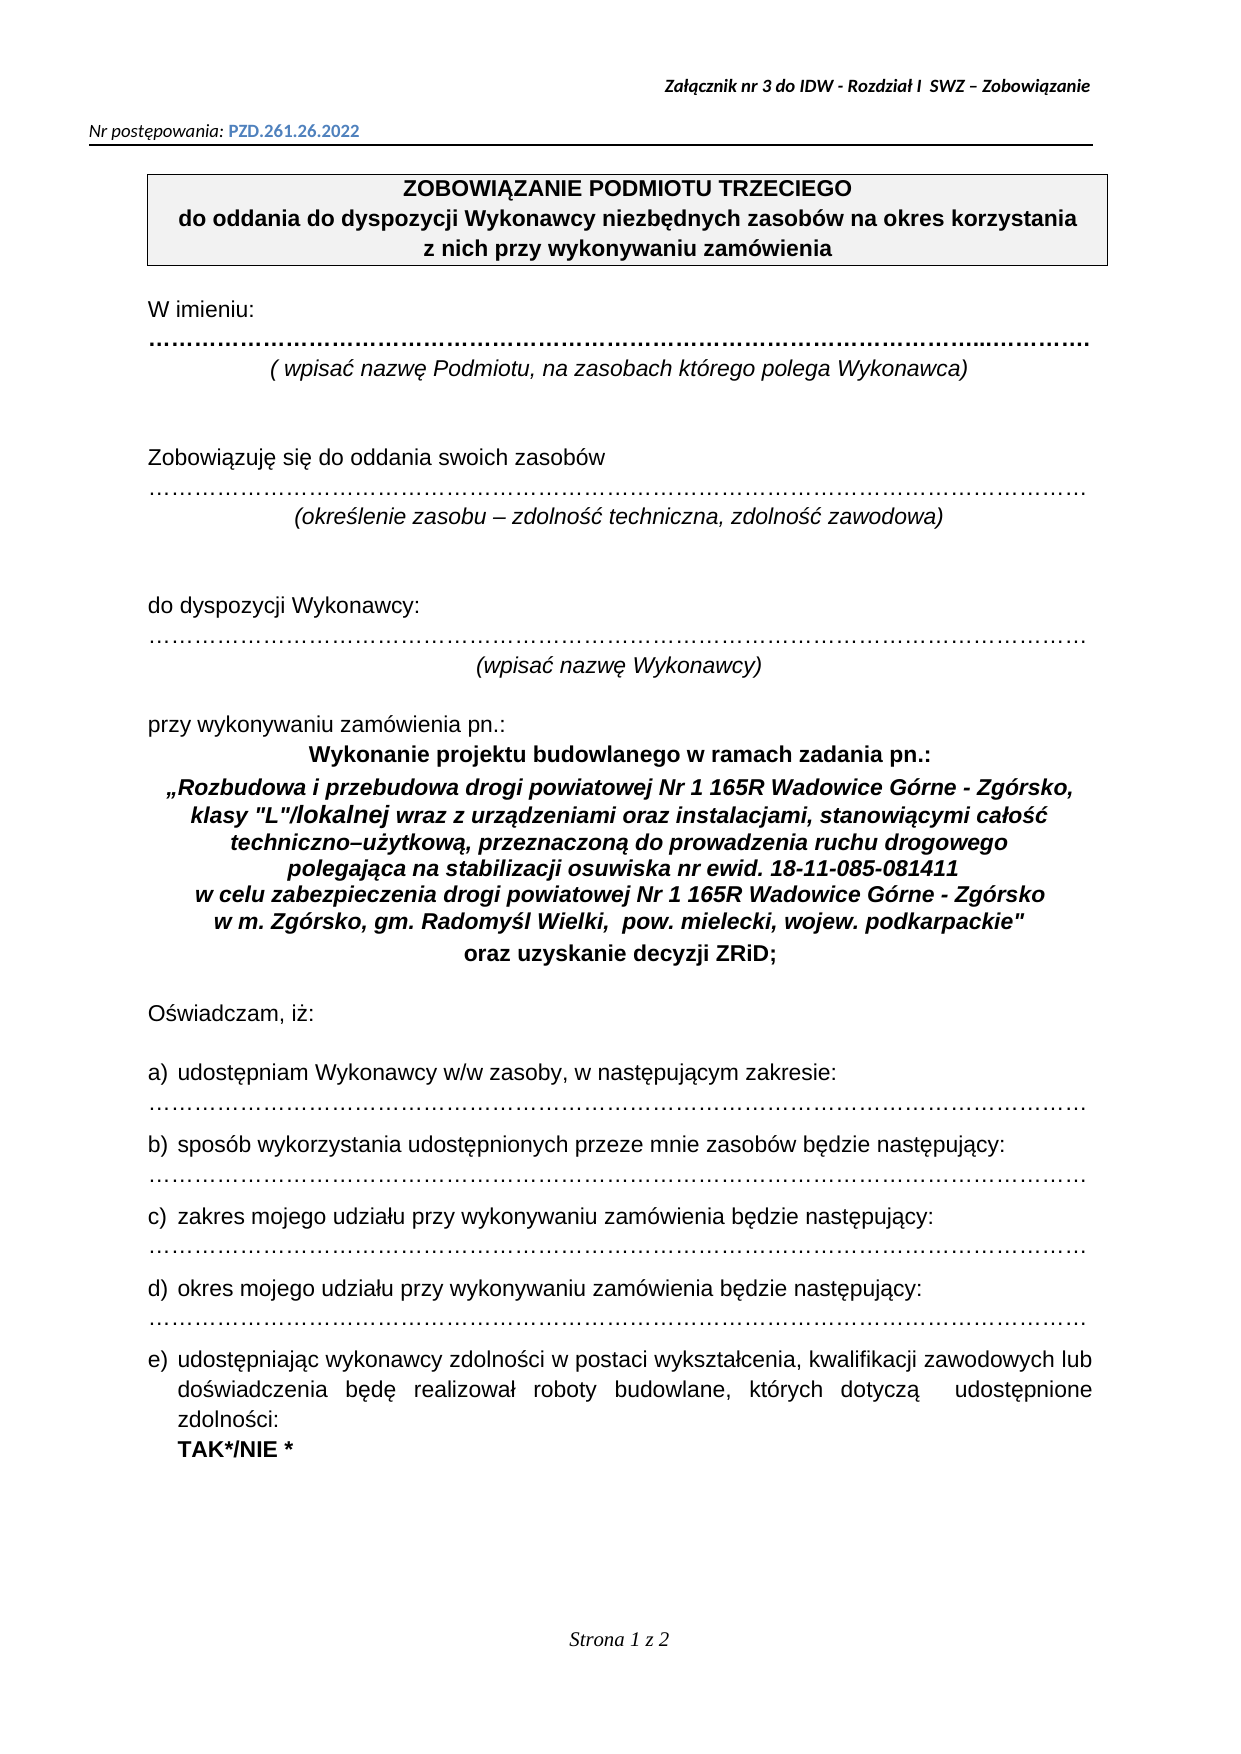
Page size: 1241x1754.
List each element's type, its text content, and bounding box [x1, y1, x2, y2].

table_header ZOBOWIĄZANIE PODMIOTU TRZECIEGO do oddania do dyspozycji Wykonawcy niezbędnych zasobów na okres korzystania z nich przy wykonywaniu zamówienia [148, 175, 1107, 265]
text Oświadczam, iż: [148, 999, 1093, 1026]
list okres mojego udziału przy wykonywaniu zamówienia będzie następujący: [148, 1274, 1093, 1301]
text W imieniu: [148, 296, 1093, 322]
text w m. Zgórsko, gm. Radomyśl Wielki, pow. mielecki, wojew. podkarpackie" [148, 908, 1093, 934]
text …………………………………………………………………………………………………………… [148, 474, 1093, 500]
text TAK*/NIE * [177, 1436, 1093, 1462]
text przy wykonywaniu zamówienia pn.: [148, 711, 1093, 737]
text w celu zabezpieczenia drogi powiatowej Nr 1 165R Wadowice Górne - Zgórsko [148, 881, 1093, 908]
list udostępniam Wykonawcy w/w zasoby, w następującym zakresie: [148, 1059, 1093, 1085]
text (wpisać nazwę Wykonawcy) [148, 652, 1093, 678]
text „Rozbudowa i przebudowa drogi powiatowej Nr 1 165R Wadowice Górne - Zgórsko, [148, 773, 1093, 800]
list sposób wykorzystania udostępnionych przeze mnie zasobów będzie następujący: [148, 1131, 1093, 1157]
text do dyspozycji Wykonawcy: [148, 592, 1093, 619]
text klasy "L"/lokalnej wraz z urządzeniami oraz instalacjami, stanowiącymi całość techniczno–użytkową, przeznaczoną do prowadzenia ruchu drogowego [148, 800, 1093, 855]
text (określenie zasobu – zdolność techniczna, zdolność zawodowa) [148, 503, 1093, 530]
text ( wpisać nazwę Podmiotu, na zasobach którego polega Wykonawca) [148, 355, 1093, 381]
text …………………………………………………………………………………………………………… [148, 622, 1093, 648]
text Zobowiązuję się do oddania swoich zasobów [148, 444, 1093, 470]
text Wykonanie projektu budowlanego w ramach zadania pn.: [148, 741, 1093, 767]
list udostępniając wykonawcy zdolności w postaci wykształcenia, kwalifikacji zawodowych lub doświadczenia będę realizował roboty budowlane, których dotyczą udostępnione zdolności: [148, 1346, 1093, 1432]
text oraz uzyskanie decyzji ZRiD; [148, 940, 1093, 967]
text polegająca na stabilizacji osuwiska nr ewid. 18-11-085-081411 [148, 855, 1093, 881]
list zakres mojego udziału przy wykonywaniu zamówienia będzie następujący: [148, 1203, 1093, 1229]
text …………………………………………………………………………………………………………… [148, 1161, 1093, 1187]
text ………………………………………………………………………………………………...…………. [148, 325, 1093, 352]
text …………………………………………………………………………………………………………… [148, 1304, 1093, 1331]
text …………………………………………………………………………………………………………… [148, 1089, 1093, 1115]
text …………………………………………………………………………………………………………… [148, 1232, 1093, 1259]
